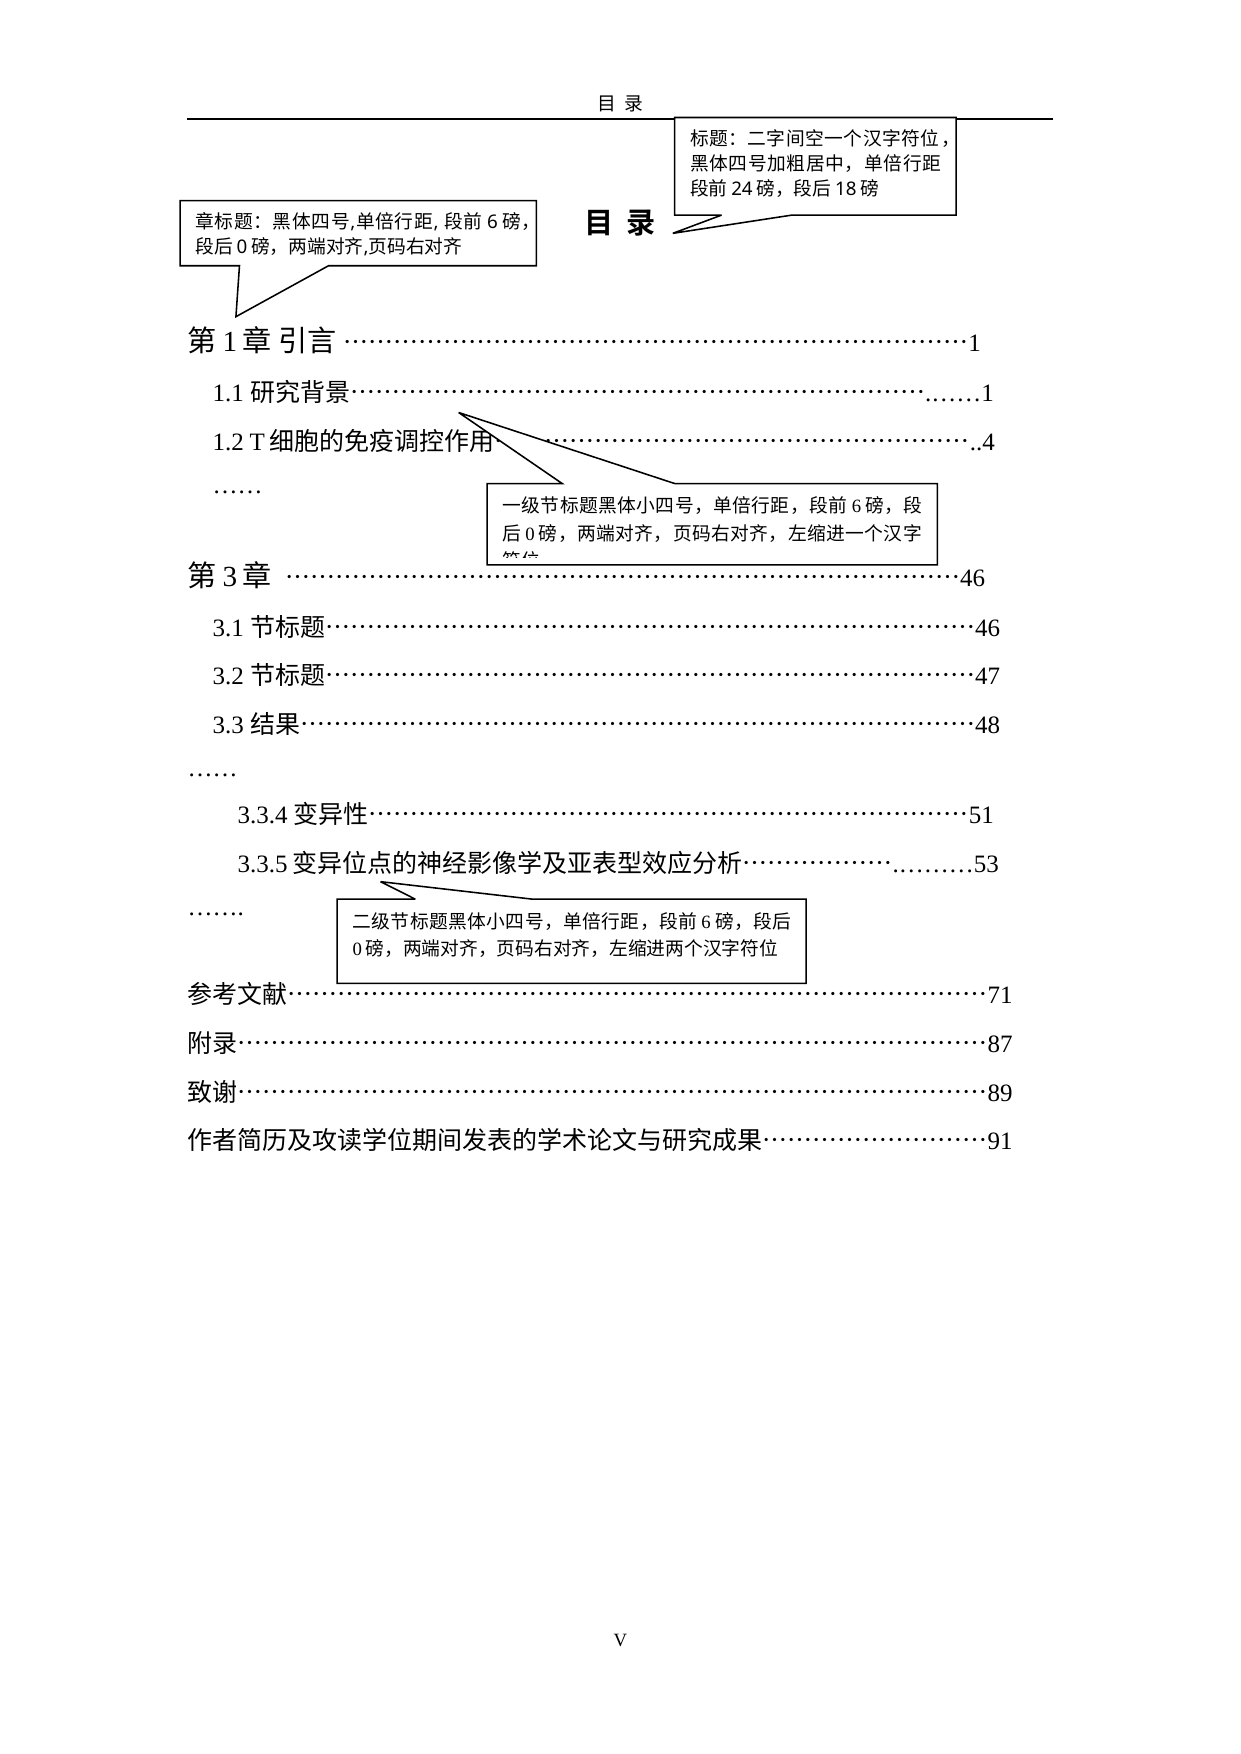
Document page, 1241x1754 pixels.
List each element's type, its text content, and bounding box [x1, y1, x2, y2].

text 目 录 [538, 200, 1053, 242]
text 参考文献…………………………………………………………………………71 [187, 974, 1053, 1011]
text 1.2 T细胞的免疫调控作用…………………………………………………..4 [187, 421, 520, 457]
text 附录………………………………………………………………………………87 [187, 1023, 1053, 1059]
text 3.1 节标题……………………………………………………………………46 [187, 607, 1036, 643]
text …… [187, 753, 1053, 782]
text 1.1 研究背景…………………………………………………………….……1 [187, 372, 1036, 408]
text …… [187, 470, 557, 498]
text …… [640, 470, 1053, 498]
text 1.2 T细胞的免疫调控作用…………………………………………………..4 [491, 421, 1036, 457]
text 3.3.5变异位点的神经影像学及亚表型效应分析……………….………53 [187, 843, 1036, 879]
text 第1章 引言 …………………………………………………………………1 [187, 317, 1053, 360]
text 第3章 ………………………………………………………………………46 [187, 552, 1036, 594]
text 3.2 节标题……………………………………………………………………47 [187, 656, 1036, 692]
text 致谢………………………………………………………………………………89 [187, 1072, 1053, 1108]
text 作者简历及攻读学位期间发表的学术论文与研究成果………………………91 [187, 1121, 1053, 1157]
text ……. [486, 892, 1053, 921]
text ……. [187, 892, 409, 921]
text 3.3.4 变异性………………………………………………………………51 [187, 794, 1036, 831]
text 3.3 结果………………………………………………………………………48 [187, 704, 1036, 741]
